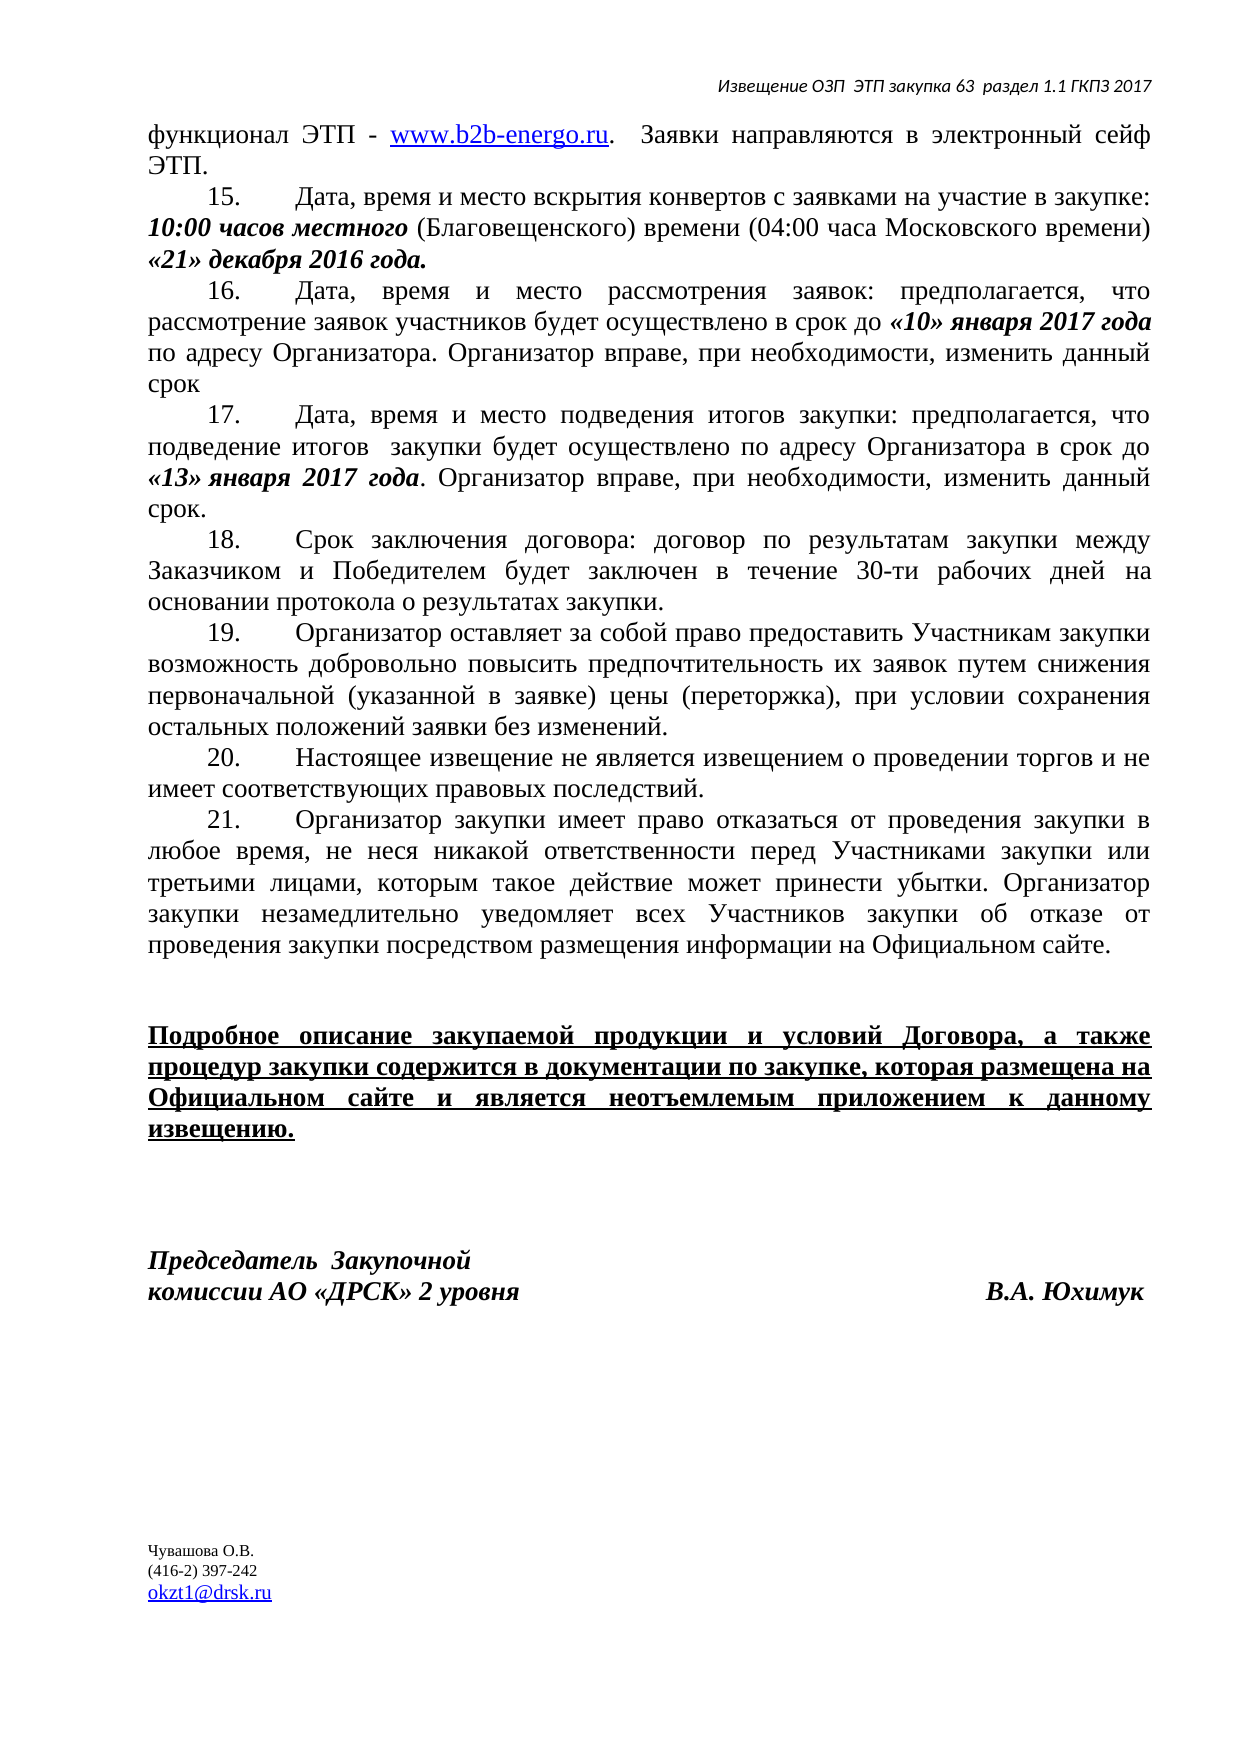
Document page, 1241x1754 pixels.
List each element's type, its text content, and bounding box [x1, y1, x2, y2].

text Председатель Закупочной [148, 1244, 1152, 1275]
text комиссии АО «ДРСК» 2 уровня В.А. Юхимук [148, 1275, 1152, 1306]
list Организатор закупки имеет право отказаться от проведения закупки в любое время, не неся никакой ответственности перед Участниками закупки или третьими лицами, которым такое действие может принести убытки. Организатор закупки незамедлительно уведомляет всех Участников закупки об отказе от проведения закупки посредством размещения информации на Официальном сайте. [148, 803, 1152, 959]
list Настоящее извещение не является извещением о проведении торгов и не имеет соответствующих правовых последствий. [148, 741, 1152, 803]
list Организатор оставляет за собой право предоставить Участникам закупки возможность добровольно повысить предпочтительность их заявок путем снижения первоначальной (указанной в заявке) цены (переторжка), при условии сохранения остальных положений заявки без изменений. [148, 616, 1152, 741]
text okzt1@drsk.ru [148, 1579, 1152, 1604]
list Дата, время и место рассмотрения заявок: предполагается, что рассмотрение заявок участников будет осуществлено в срок до «10» января 2017 года по адресу Организатора. Организатор вправе, при необходимости, изменить данный срок [148, 274, 1152, 398]
text Подробное описание закупаемой продукции и условий Договора, а также процедур закупки содержится в документации по закупке, которая размещена на Официальном сайте и является неотъемлемым приложением к данному извещению. [148, 1048, 1152, 1077]
list Дата, время и место вскрытия конвертов с заявками на участие в закупке: 10:00 часов местного (Благовещенского) времени (04:00 часа Московского времени) «21» декабря 2016 года. [148, 180, 1152, 274]
text (416-2) 397-242 [148, 1560, 1152, 1579]
text Подробное описание закупаемой продукции и условий Договора, а также процедур закупки содержится в документации по закупке, которая размещена на Официальном сайте и является неотъемлемым приложением к данному извещению. [148, 1110, 1152, 1143]
text Подробное описание закупаемой продукции и условий Договора, а также процедур закупки содержится в документации по закупке, которая размещена на Официальном сайте и является неотъемлемым приложением к данному извещению. [148, 1019, 1152, 1046]
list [148, 118, 1152, 180]
list Срок заключения договора: договор по результатам закупки между Заказчиком и Победителем будет заключен в течение 30-ти рабочих дней на основании протокола о результатах закупки. [148, 523, 1152, 616]
text Чувашова О.В. [148, 1541, 1152, 1560]
text Подробное описание закупаемой продукции и условий Договора, а также процедур закупки содержится в документации по закупке, которая размещена на Официальном сайте и является неотъемлемым приложением к данному извещению. [148, 1079, 1152, 1108]
list Дата, время и место подведения итогов закупки: предполагается, что подведение итогов закупки будет осуществлено по адресу Организатора в срок до «13» января 2017 года. Организатор вправе, при необходимости, изменить данный срок. [148, 398, 1152, 523]
